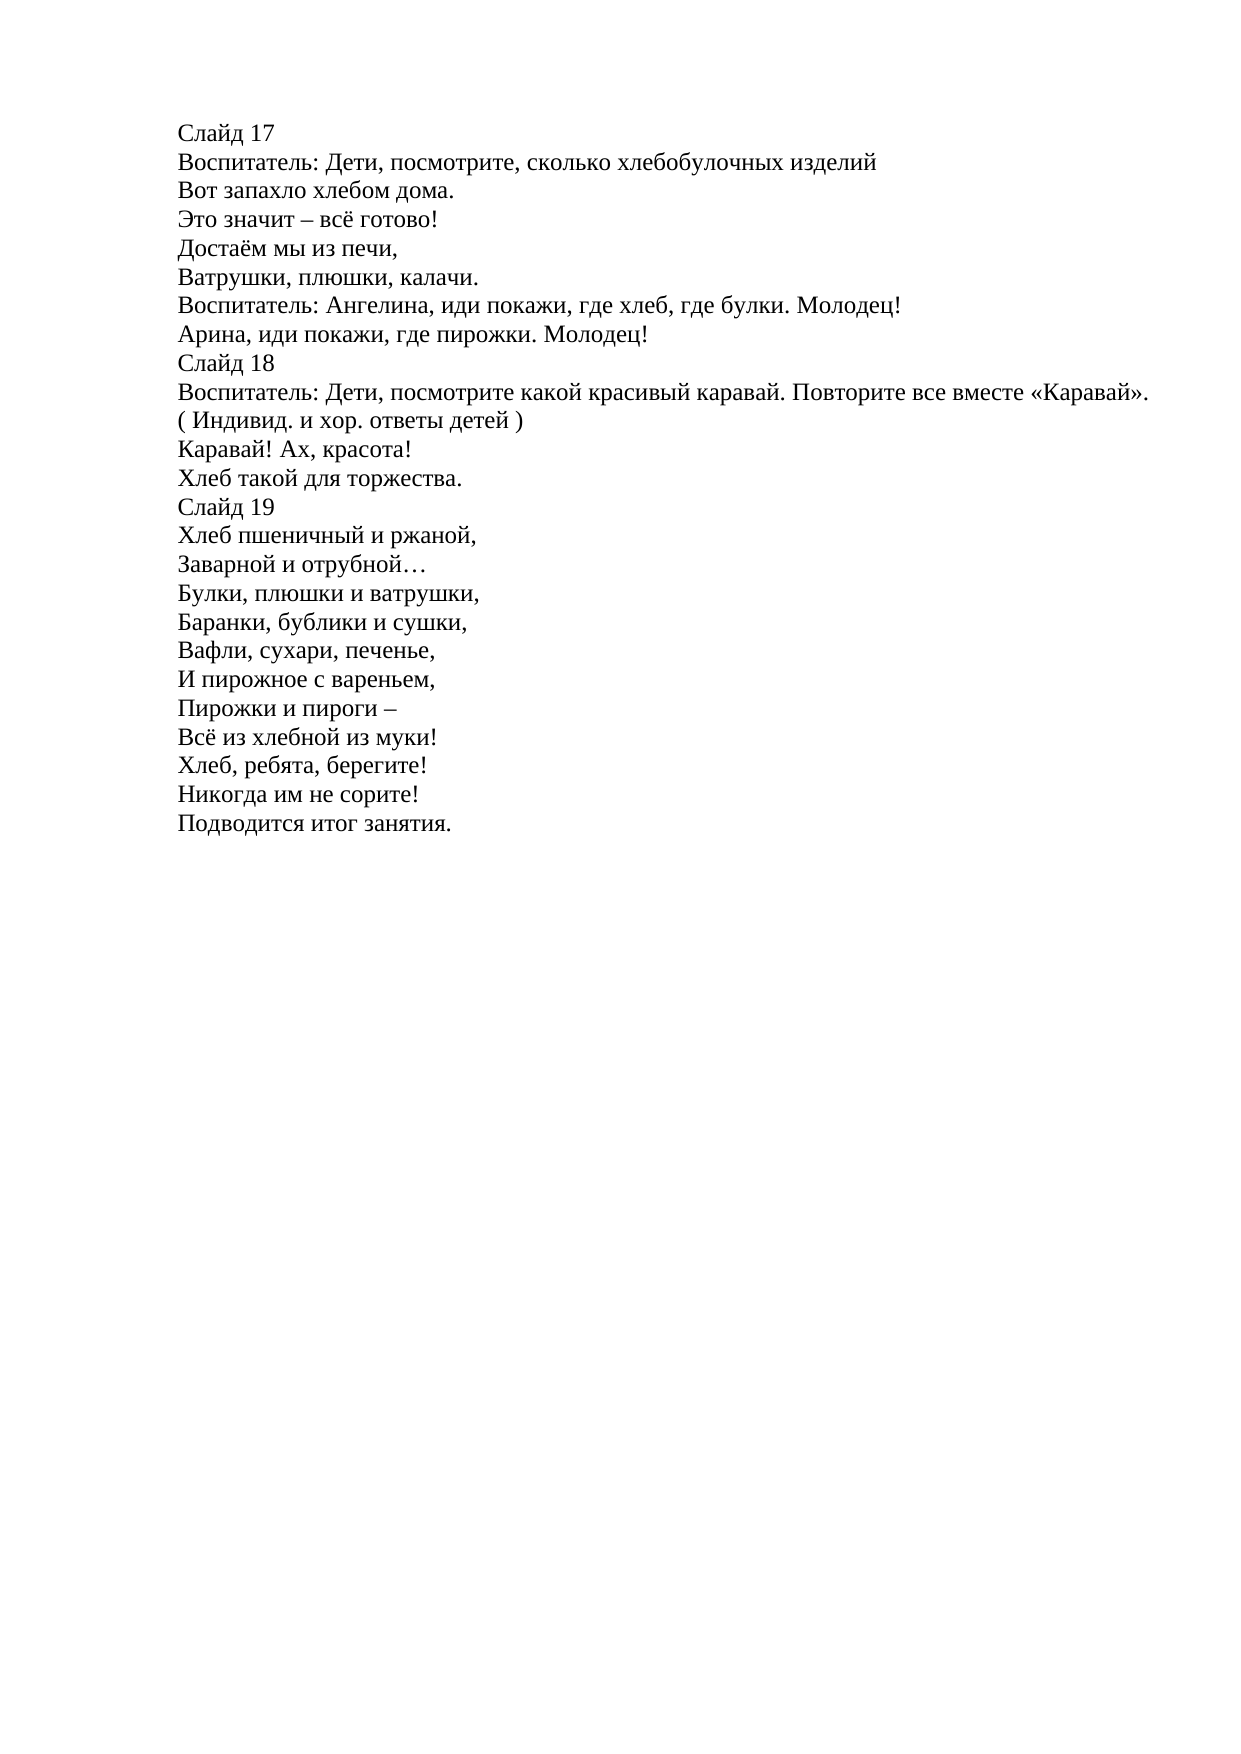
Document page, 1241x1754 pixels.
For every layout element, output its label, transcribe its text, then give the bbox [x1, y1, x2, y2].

text Подводится итог занятия. [177, 808, 1152, 837]
text Баранки, бублики и сушки, [177, 607, 1152, 636]
text Слайд 17 [177, 118, 1152, 147]
text Слайд 19 [177, 492, 1152, 521]
text И пирожное с вареньем, [177, 664, 1152, 693]
text Вот запахло хлебом дома. [177, 176, 1152, 204]
text Хлеб пшеничный и ржаной, [177, 521, 1152, 549]
text Каравай! Ах, красота! [177, 434, 1152, 463]
text Арина, иди покажи, где пирожки. Молодец! [177, 319, 1152, 348]
text Всё из хлебной из муки! [177, 722, 1152, 751]
text Ватрушки, плюшки, калачи. [177, 262, 1152, 291]
text Булки, плюшки и ватрушки, [177, 578, 1152, 607]
text Заварной и отрубной… [177, 549, 1152, 578]
text Пирожки и пироги – [177, 693, 1152, 722]
text Хлеб, ребята, берегите! [177, 751, 1152, 779]
text Никогда им не сорите! [177, 779, 1152, 808]
text Достаём мы из печи, [177, 233, 1152, 262]
text Воспитатель: Ангелина, иди покажи, где хлеб, где булки. Молодец! [177, 291, 1152, 319]
text Хлеб такой для торжества. [177, 463, 1152, 492]
text Вафли, сухари, печенье, [177, 636, 1152, 664]
text Слайд 18 [177, 348, 1152, 377]
text Воспитатель: Дети, посмотрите, сколько хлебобулочных изделий [177, 147, 1152, 176]
text Это значит – всё готово! [177, 204, 1152, 233]
text Воспитатель: Дети, посмотрите какой красивый каравай. Повторите все вместе «Каравай». ( Индивид. и хор. ответы детей ) [177, 377, 1152, 434]
